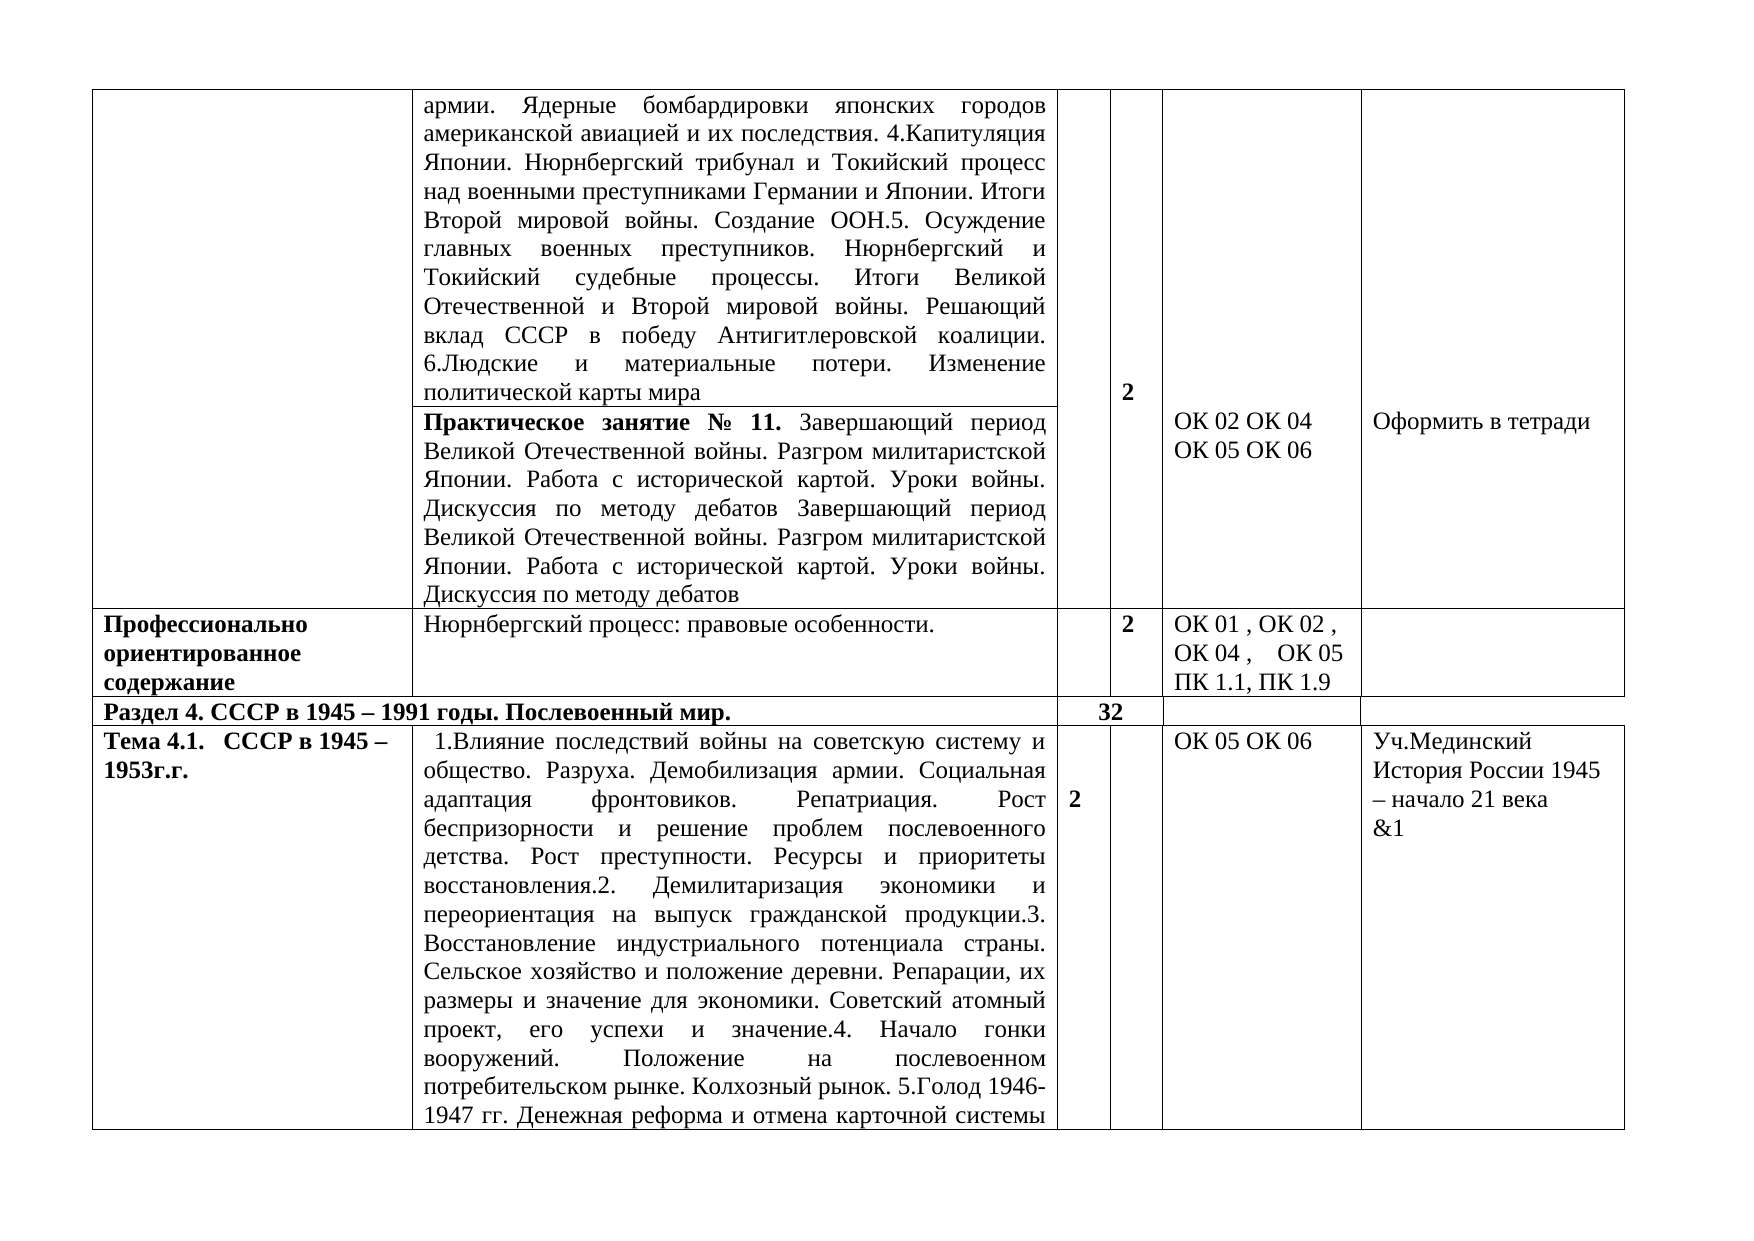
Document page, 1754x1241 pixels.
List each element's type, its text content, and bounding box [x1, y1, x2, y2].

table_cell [1362, 90, 1624, 608]
table_cell 2 [1058, 726, 1110, 1129]
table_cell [413, 90, 1057, 406]
table_cell [1164, 697, 1360, 725]
table_cell Раздел 4. СССР в 1945 – 1991 годы. Послевоенный мир. [93, 697, 1057, 725]
table_cell 2 [1111, 726, 1162, 1129]
table_cell 2 [1111, 90, 1162, 608]
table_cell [413, 726, 1057, 1129]
table_cell ОК 01 , ОК 02 , ОК 04 , ОК 05 ПК 1.1, ПК 1.9 [1163, 609, 1361, 696]
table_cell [1163, 90, 1361, 608]
table_cell [1362, 609, 1624, 696]
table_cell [1362, 726, 1624, 1129]
table_cell 2 [1058, 90, 1110, 608]
table_cell 2 [1111, 609, 1162, 696]
table_cell Нюрнбергский процесс: правовые особенности. [413, 609, 1057, 696]
table_cell Практическое занятие № 11. Завершающий период Великой Отечественной войны. Разгром милитаристской Японии. Работа с исторической картой. Уроки войны. Дискуссия по методу дебатов Завершающий период Великой Отечественной войны. Разгром милитаристской Японии. Работа с исторической картой. Уроки войны. Дискуссия по методу дебатов [413, 407, 1057, 608]
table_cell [93, 726, 412, 1129]
table_cell 32 [1058, 697, 1163, 725]
table_cell [1058, 609, 1110, 696]
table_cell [1163, 726, 1361, 1129]
table_cell Профессионально ориентированное содержание [93, 609, 412, 696]
